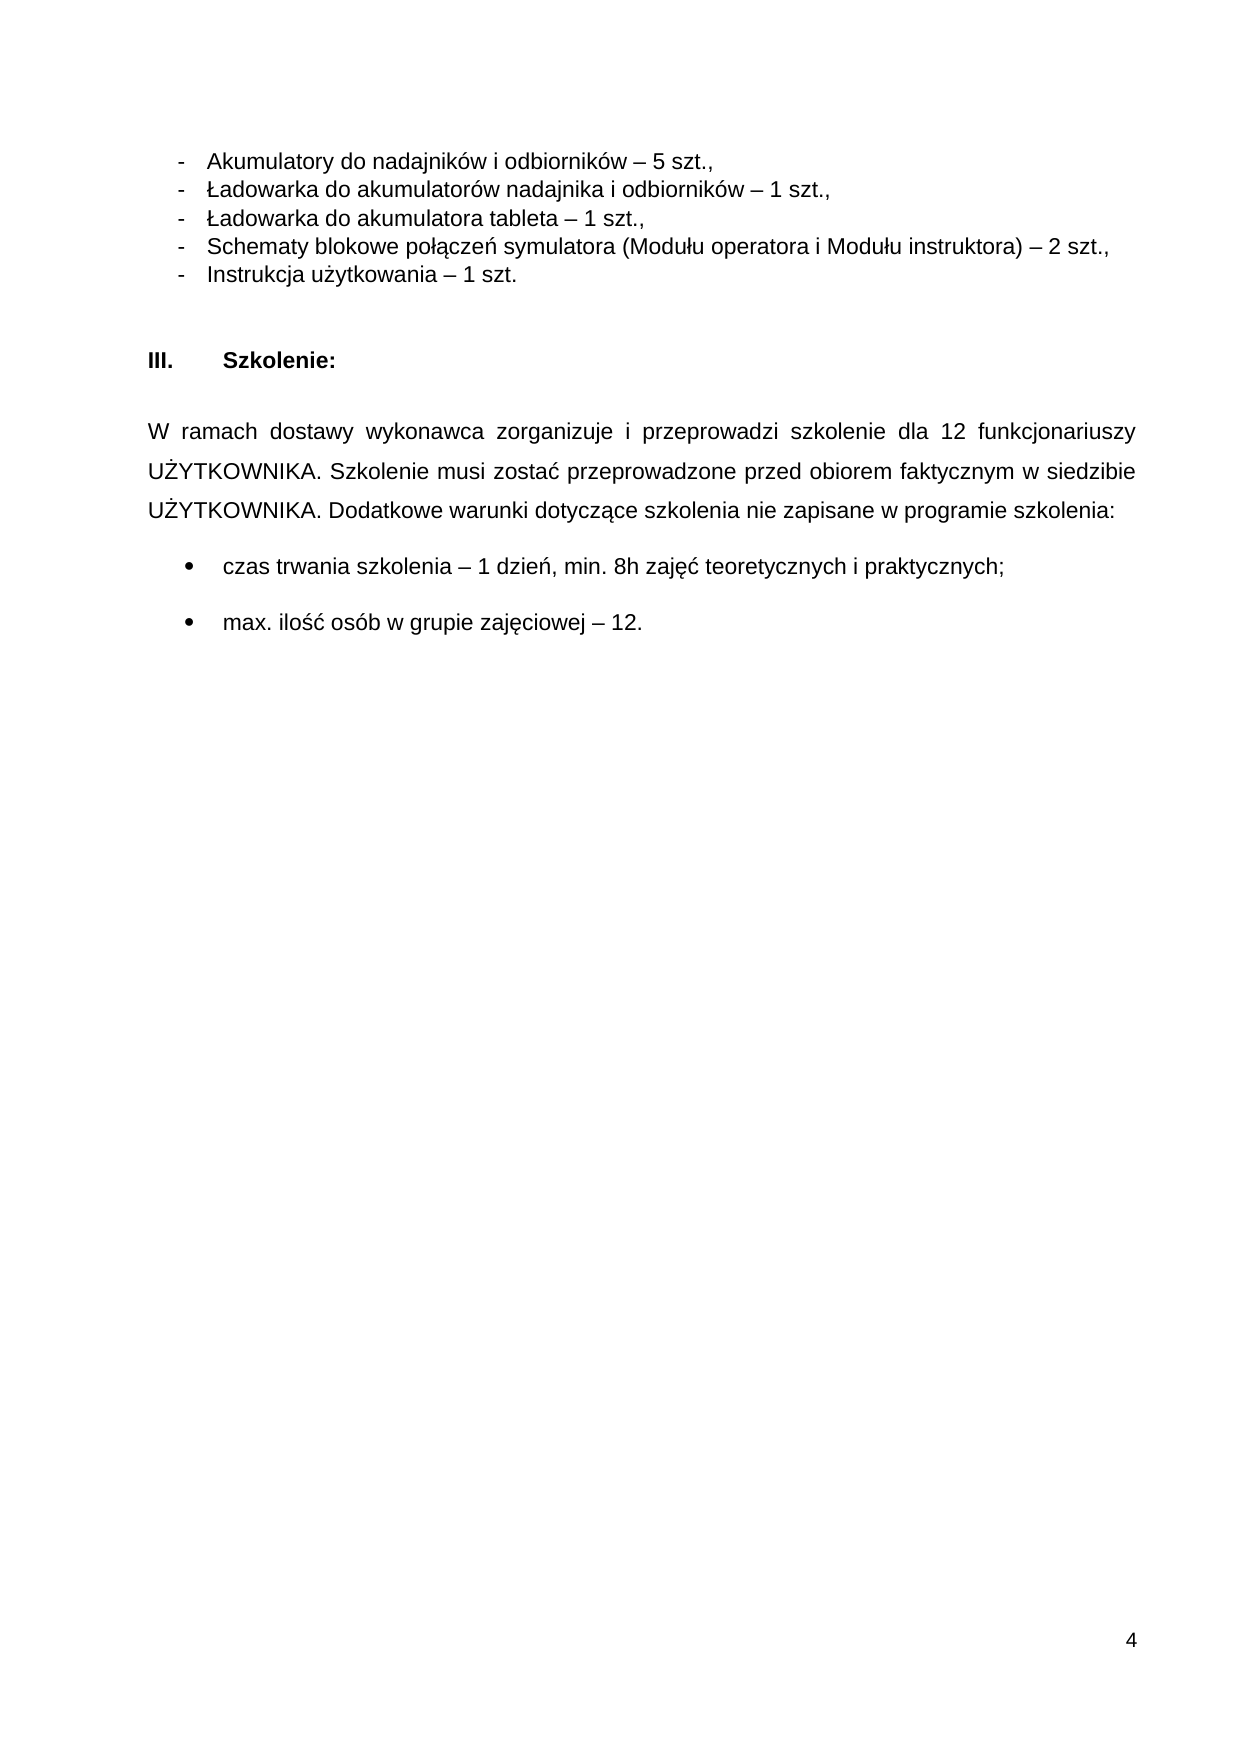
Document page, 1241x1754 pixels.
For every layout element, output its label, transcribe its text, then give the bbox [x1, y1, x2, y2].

list - Akumulatory do nadajników i odbiorników – 5 szt., [177, 148, 1137, 174]
list Szkolenie: [148, 347, 1137, 373]
list - Instrukcja użytkowania – 1 szt. [177, 261, 1137, 288]
list - Schematy blokowe połączeń symulatora (Modułu operatora i Modułu instruktora) – 2 szt., [177, 233, 1137, 259]
text W ramach dostawy wykonawca zorganizuje i przeprowadzi szkolenie dla 12 funkcjonariuszy UŻYTKOWNIKA. Szkolenie musi zostać przeprowadzone przed obiorem faktycznym w siedzibie UŻYTKOWNIKA. Dodatkowe warunki dotyczące szkolenia nie zapisane w programie szkolenia: [148, 418, 1137, 523]
list - Ładowarka do akumulatora tableta – 1 szt., [177, 204, 1137, 231]
list max. ilość osób w grupie zajęciowej – 12. [185, 609, 1137, 636]
list - Ładowarka do akumulatorów nadajnika i odbiorników – 1 szt., [177, 176, 1137, 202]
list czas trwania szkolenia – 1 dzień, min. 8h zajęć teoretycznych i praktycznych; [185, 553, 1137, 579]
